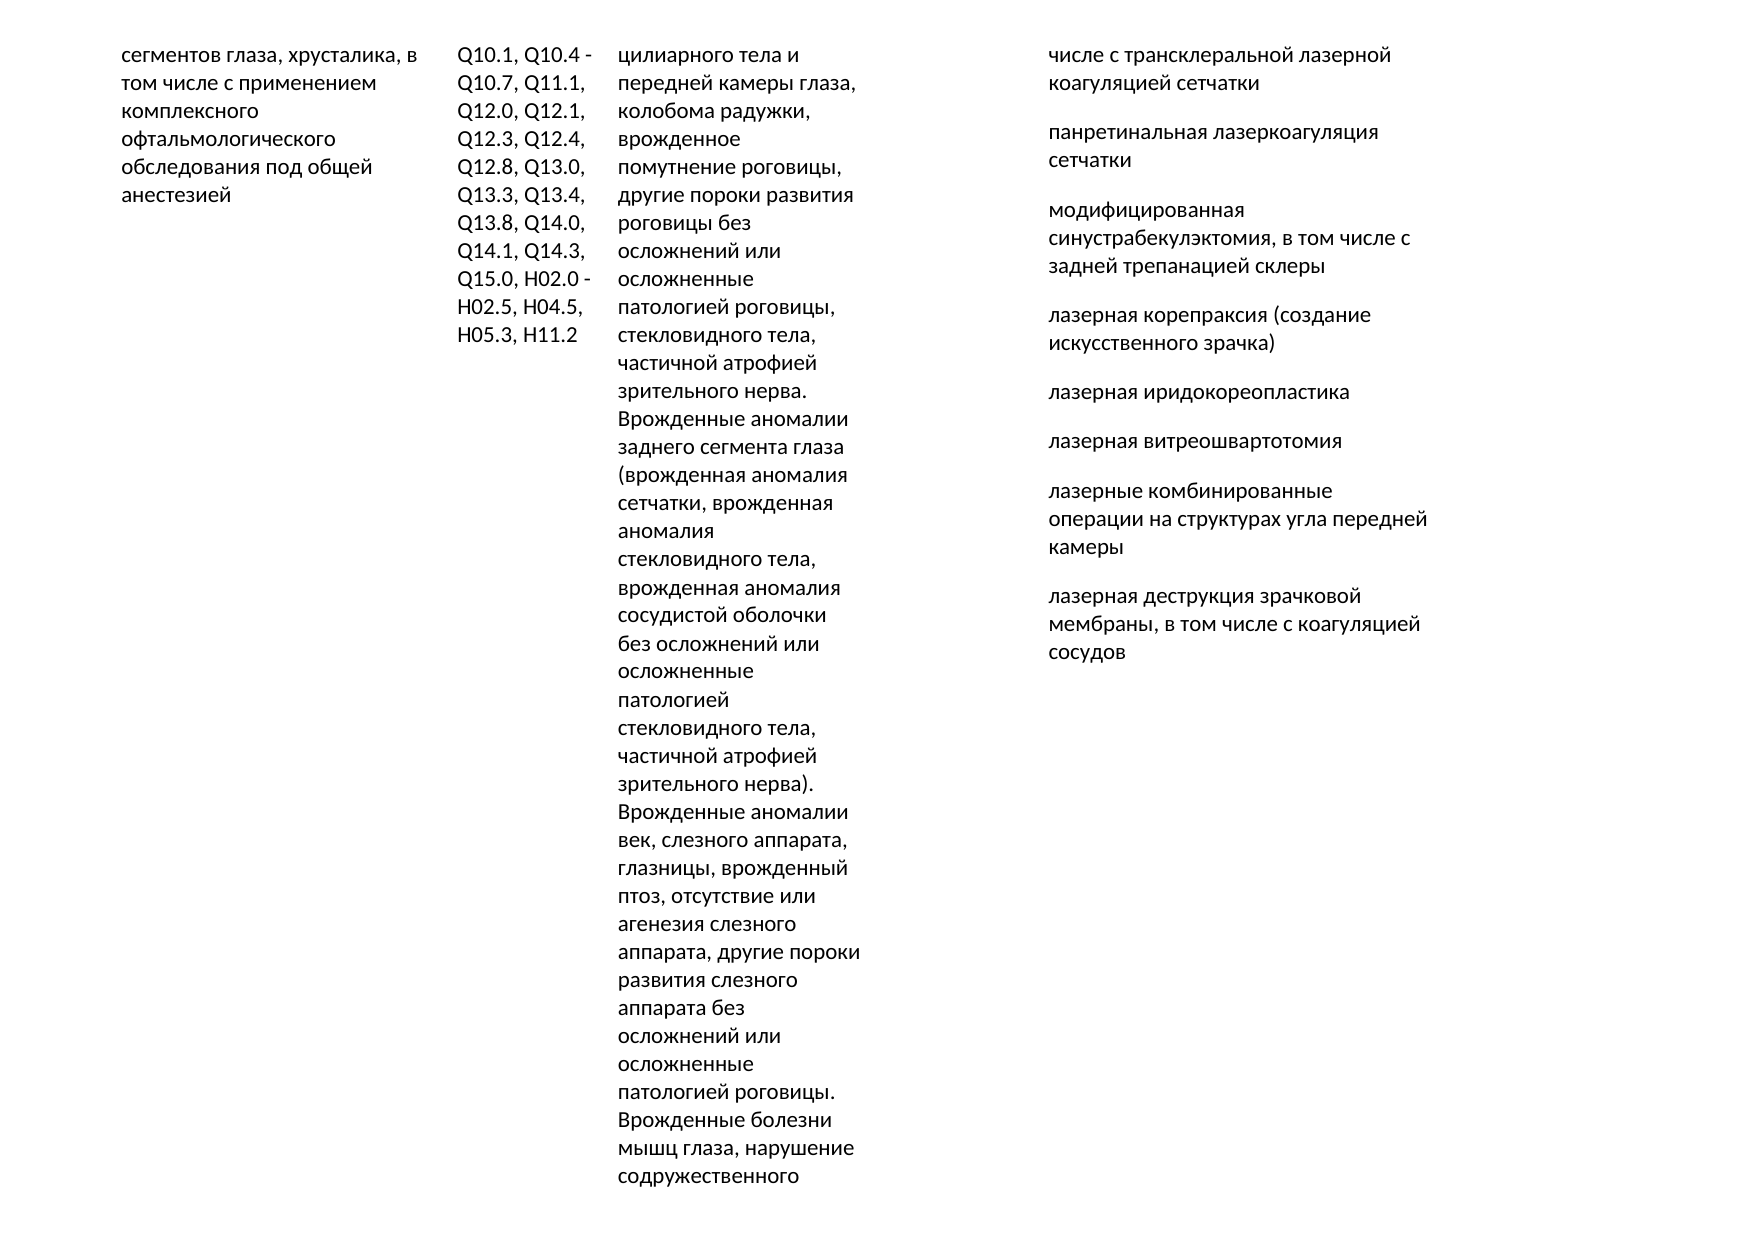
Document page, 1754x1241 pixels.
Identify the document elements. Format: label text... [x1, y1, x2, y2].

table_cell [1042, 571, 1440, 1200]
table_cell модифицированная синустрабекулэктомия, в том числе с задней трепанацией склеры [1042, 184, 1440, 289]
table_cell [1042, 30, 1440, 107]
table_cell лазерные комбинированные операции на структурах угла передней камеры [1042, 465, 1440, 571]
table_cell лазерная корепраксия (создание искусственного зрачка) [1042, 290, 1440, 367]
table_cell панретинальная лазеркоагуляция сетчатки [1042, 107, 1440, 184]
table_cell лазерная иридокореопластика [1042, 367, 1440, 416]
table_cell лазерная витреошвартотомия [1042, 416, 1440, 465]
